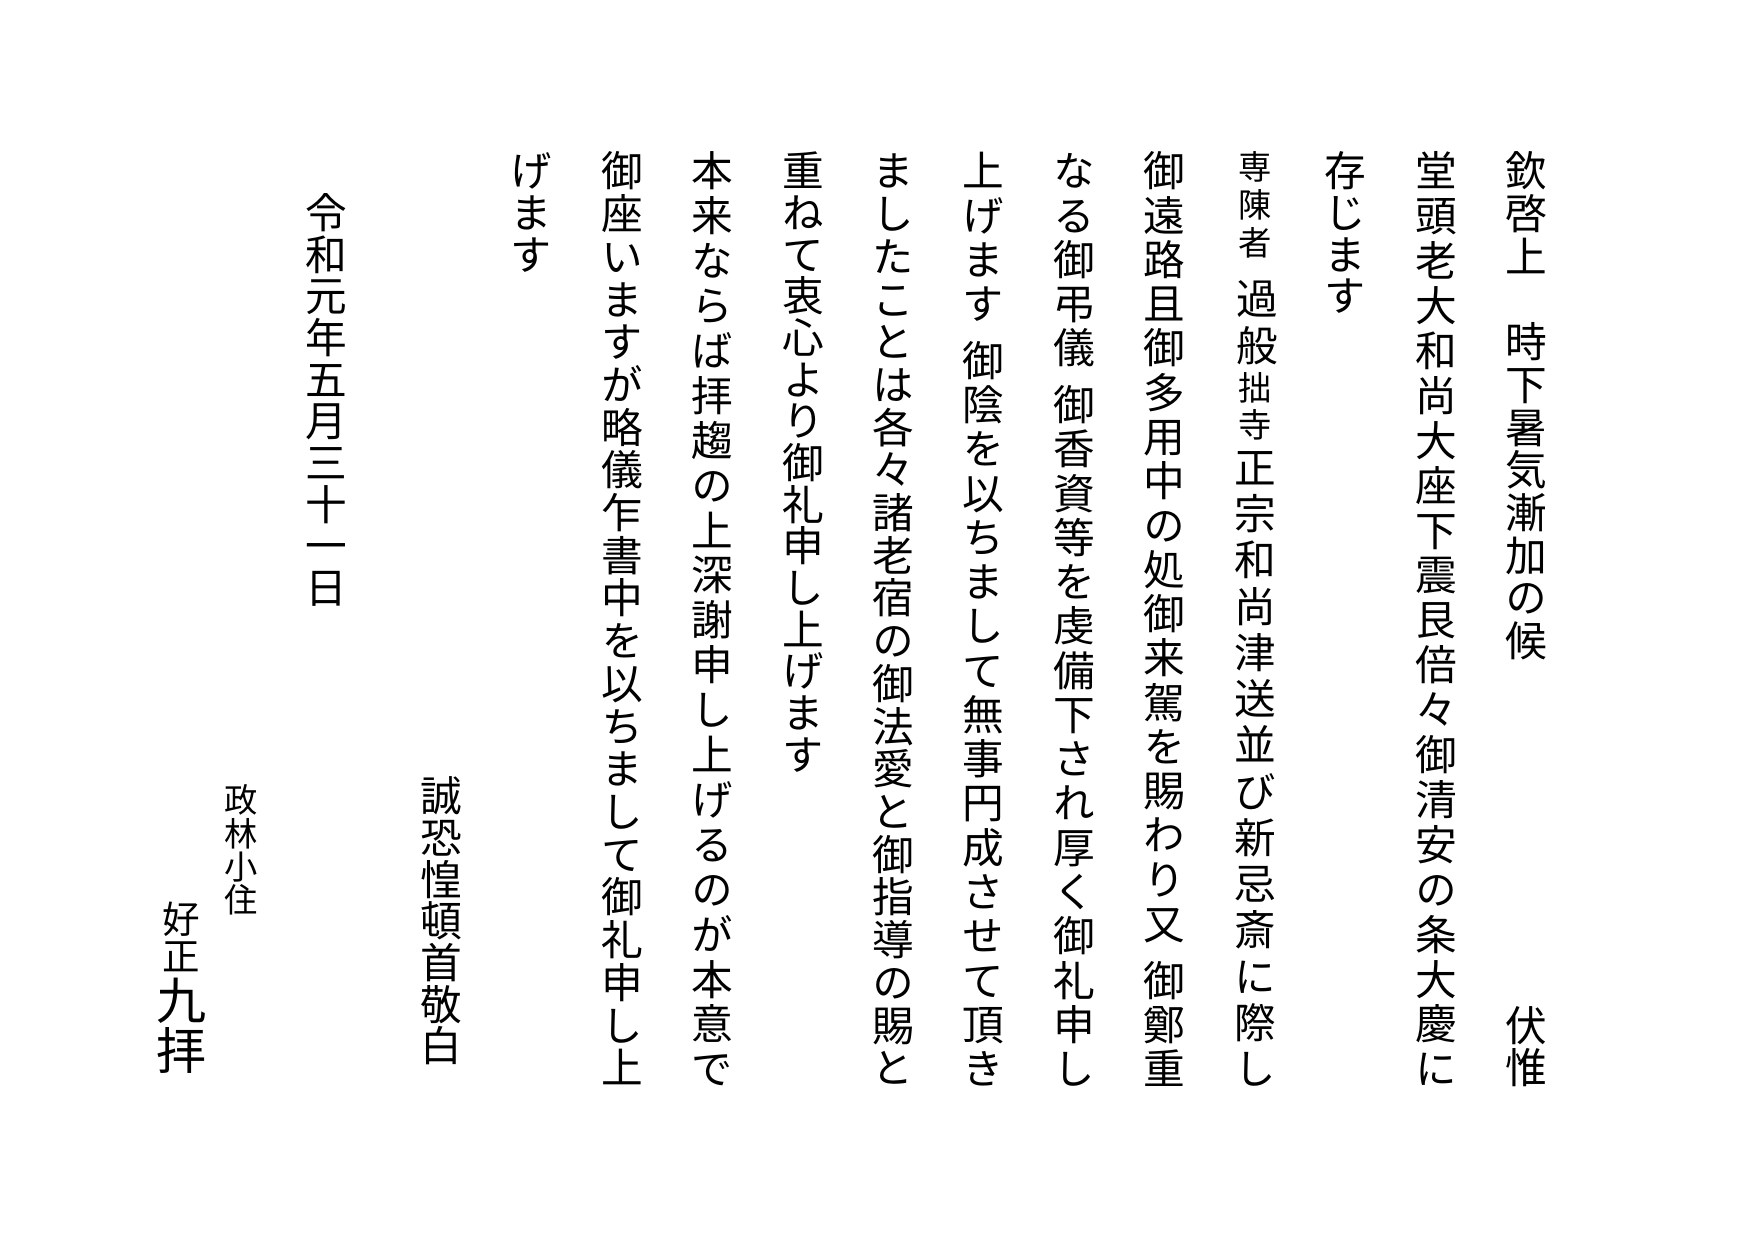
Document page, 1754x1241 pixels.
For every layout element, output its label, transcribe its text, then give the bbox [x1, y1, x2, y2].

text 本来ならば拝趨の上深謝申し上げるのが本意で [682, 150, 743, 1090]
text 御遠路且御多用中の処御来駕を賜わり又 御鄭重 [1134, 150, 1195, 1090]
text 重ねて衷心より御礼申し上げます [773, 150, 833, 1090]
text 誠恐惶頓首敬白 [411, 150, 471, 1090]
text 欽啓上 時下暑気漸加の候 伏惟 [1496, 150, 1556, 1090]
text ましたことは各々諸老宿の御法愛と御指導の賜と [863, 150, 923, 1090]
text 存じます [1315, 150, 1376, 1090]
text 好正九拝 [145, 150, 217, 1090]
text 政林小住 [217, 150, 266, 1090]
text なる御弔儀 御香資等を虔備下され厚く御礼申し [1044, 150, 1104, 1090]
text 御座いますが略儀乍書中を以ちまして御礼申し上げます [501, 150, 652, 1090]
text 上げます 御陰を以ちまして無事円成させて頂き [953, 150, 1014, 1090]
text 専陳者 過般拙寺正宗和尚津送並び新忌斎に際し [1225, 150, 1285, 1090]
text 堂頭老大和尚大座下震艮倍々御清安の条大慶に [1406, 150, 1466, 1090]
text 令和元年五月三十一日 [296, 150, 356, 1090]
